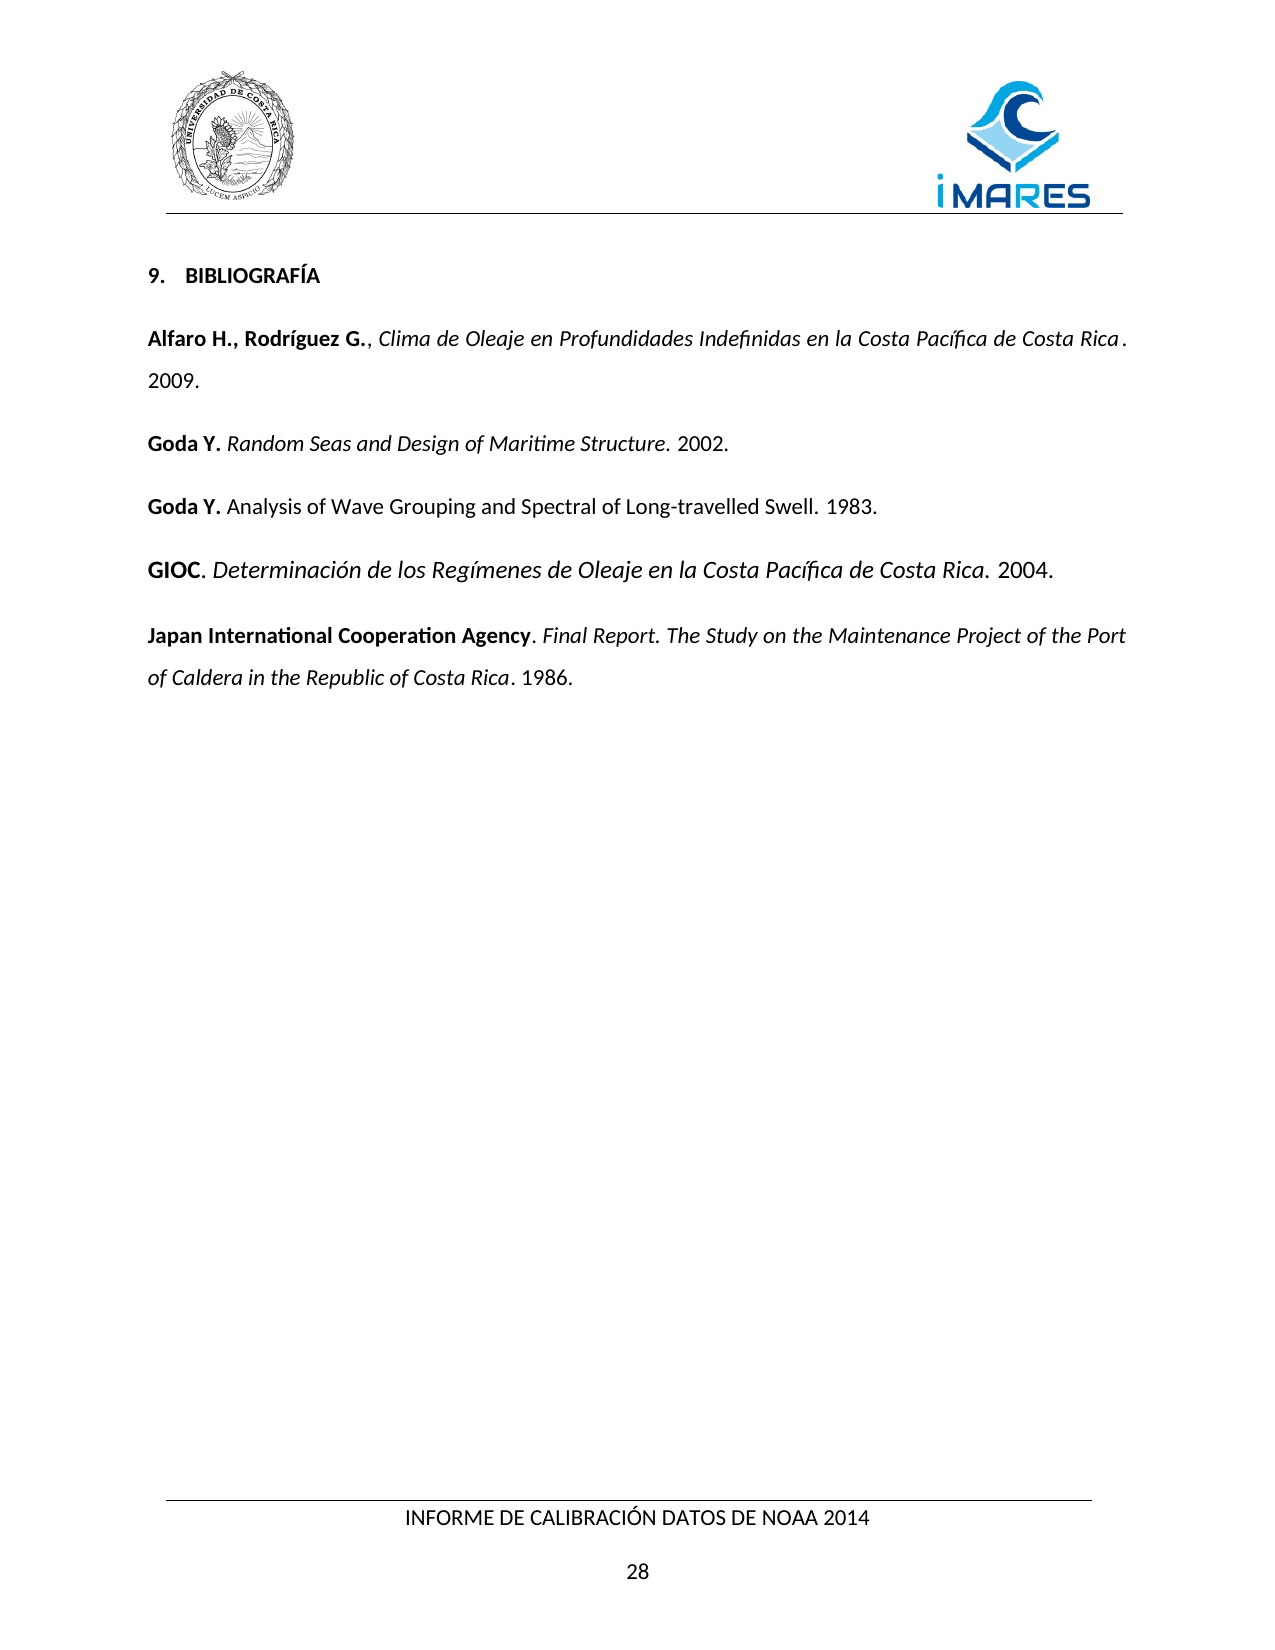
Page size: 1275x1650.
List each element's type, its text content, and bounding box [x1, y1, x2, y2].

text GIOC. Determinación de los Regímenes de Oleaje en de Costa Rica. 2004. [148, 555, 1127, 585]
text Goda Y. Analysis of Wave Grouping and Spectral of Long-travelled Swell. 1983. [148, 492, 1127, 520]
picture [170, 70, 296, 208]
text Japan International Cooperation Agency. Final Report. The Study on the Maintenance Project of the Port of Caldera in the Republic of Costa Rica. 1986. [148, 621, 1127, 691]
picture [1020, 188, 1035, 207]
text Goda Y. Random Seas and Design of Maritime Structure. 2002. [148, 429, 1127, 457]
subtitle BIBLIOGRAFÍA [148, 261, 1127, 289]
picture [937, 81, 1090, 207]
text Alfaro H., Rodríguez G., Clima de Oleaje en Profundidades Indefinidas en la Costa Pacífica de Costa Rica. 2009. [148, 324, 1127, 394]
